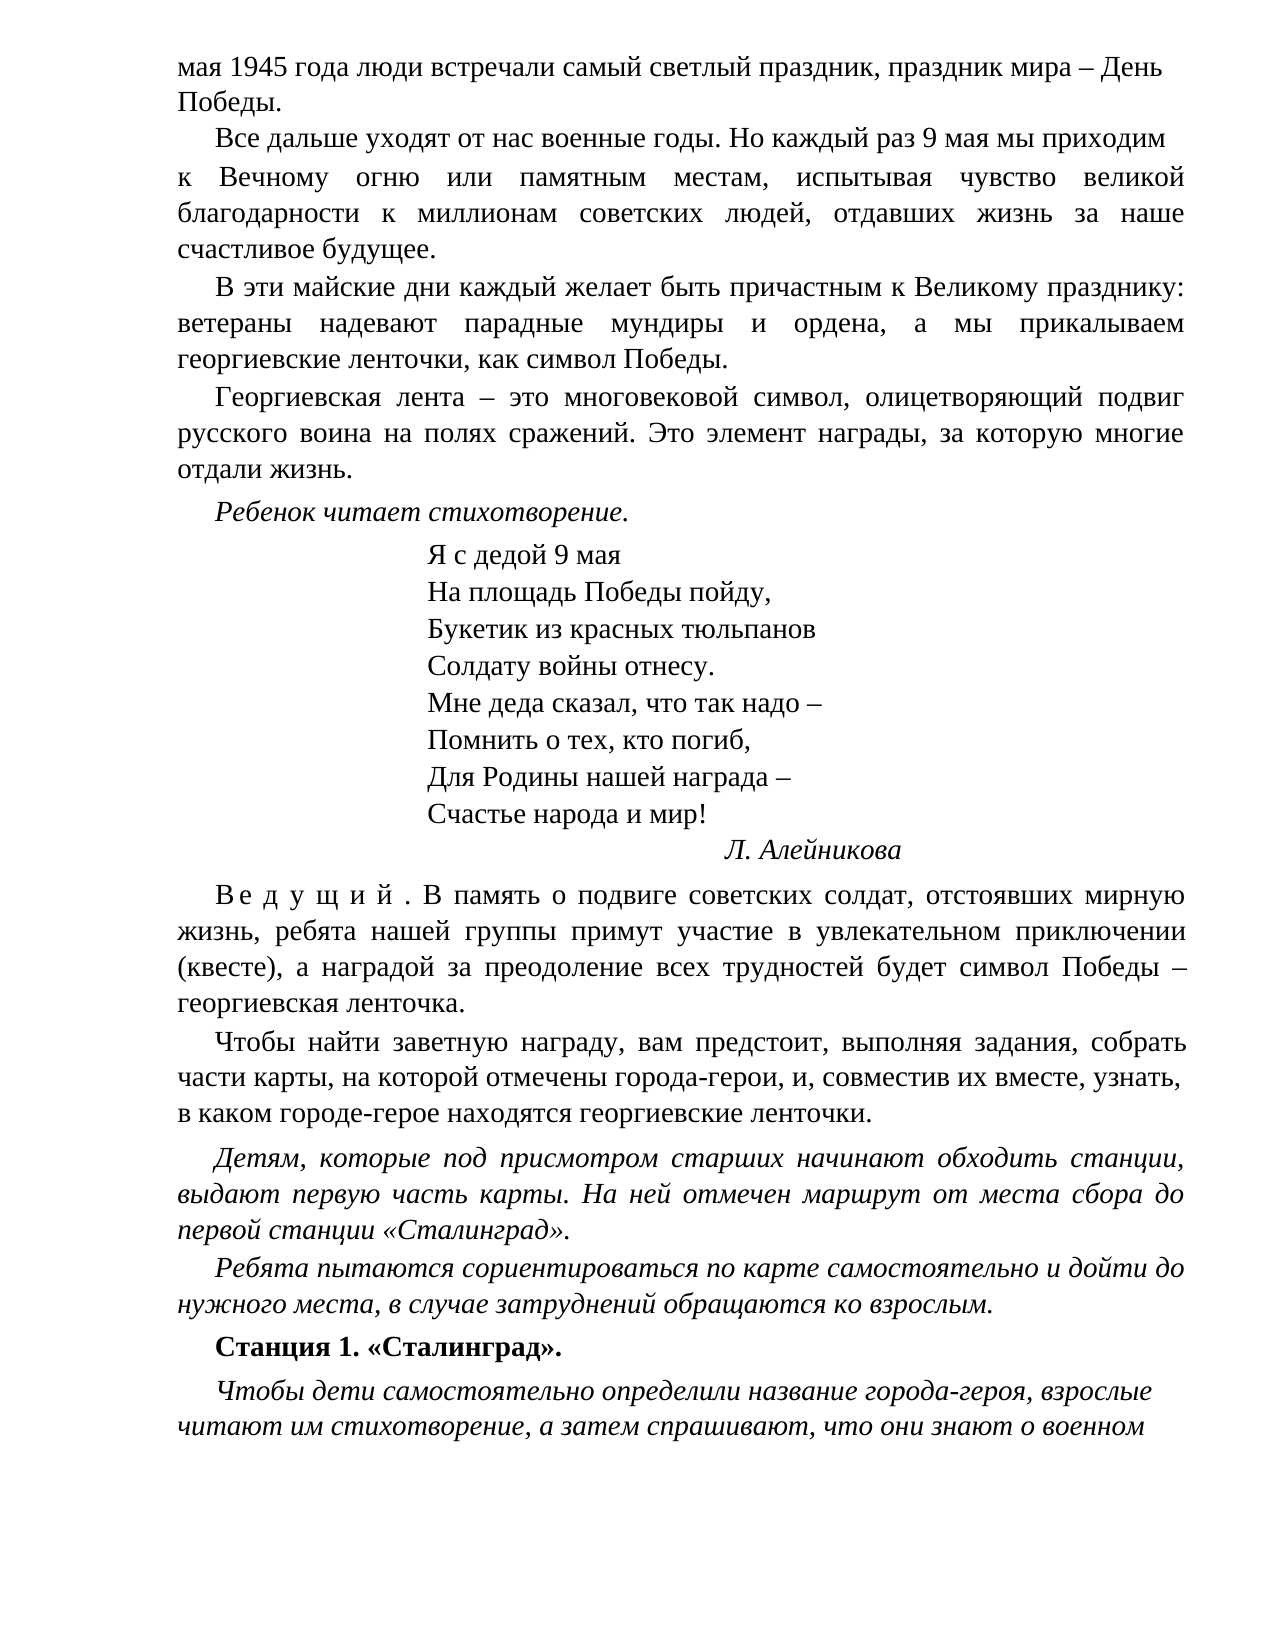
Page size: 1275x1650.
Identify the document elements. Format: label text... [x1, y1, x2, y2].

text Станция 1. «Сталинград». [214, 1329, 1187, 1363]
text Мне деда сказал, что так надо – [427, 685, 1187, 718]
text Ребенок читает стихотворение. [214, 494, 1187, 528]
text Солдату войны отнесу. [427, 648, 1187, 682]
text Ребята пытаются сориентироваться по карте самостоятельно и дойти до нужного места, в случае затруднений обращаются ко взрослым. [177, 1251, 1185, 1319]
text мая 1945 года люди встречали самый светлый праздник, праздник мира – День Победы. [177, 49, 1187, 118]
text Помнить о тех, кто погиб, [427, 722, 1187, 755]
text Счастье народа и мир! [427, 796, 1187, 829]
text Л. Алейникова [725, 832, 1187, 866]
list каком городе-герое находятся георгиевские ленточки. [177, 1096, 1187, 1129]
text Чтобы дети самостоятельно определили название города-героя, взрослые читают им стихотворение, а затем спрашивают, что они знают о военном [177, 1373, 1187, 1442]
text Я с дедой 9 мая [427, 537, 1187, 571]
text Чтобы найти заветную награду, вам предстоит, выполняя задания, собрать части карты, на которой отмечены города-герои, и, совместив их вместе, узнать, [177, 1024, 1187, 1093]
text На площадь Победы пойду, [427, 574, 1187, 608]
text Для Родины нашей награда – [427, 759, 1187, 792]
list е д у щ и й . В память о подвиге советских солдат, отстоявших мирную жизнь, ребята нашей группы примут участие в увлекательном приключении (квесте), а наградой за преодоление всех трудностей будет символ Победы – георгиевская ленточка. [177, 877, 1187, 1019]
text Георгиевская лента – это многовековой символ, олицетворяющий подвиг русского воина на полях сражений. Это элемент награды, за которую многие отдали жизнь. [177, 379, 1185, 485]
text Букетик из красных тюльпанов [427, 611, 1187, 645]
text Все дальше уходят от нас военные годы. Но каждый раз 9 мая мы приходим [214, 121, 1187, 154]
list эти майские дни каждый желает быть причастным к Великому празднику: ветераны надевают парадные мундиры и ордена, а мы прикалываем георгиевские ленточки, как символ Победы. [177, 269, 1185, 374]
list Вечному огню или памятным местам, испытывая чувство великой благодарности к миллионам советских людей, отдавших жизнь за наше счастливое будущее. [177, 159, 1185, 264]
text Детям, которые под присмотром старших начинают обходить станции, выдают первую часть карты. На ней отмечен маршрут от места сбора до первой станции «Сталинград». [177, 1140, 1185, 1246]
